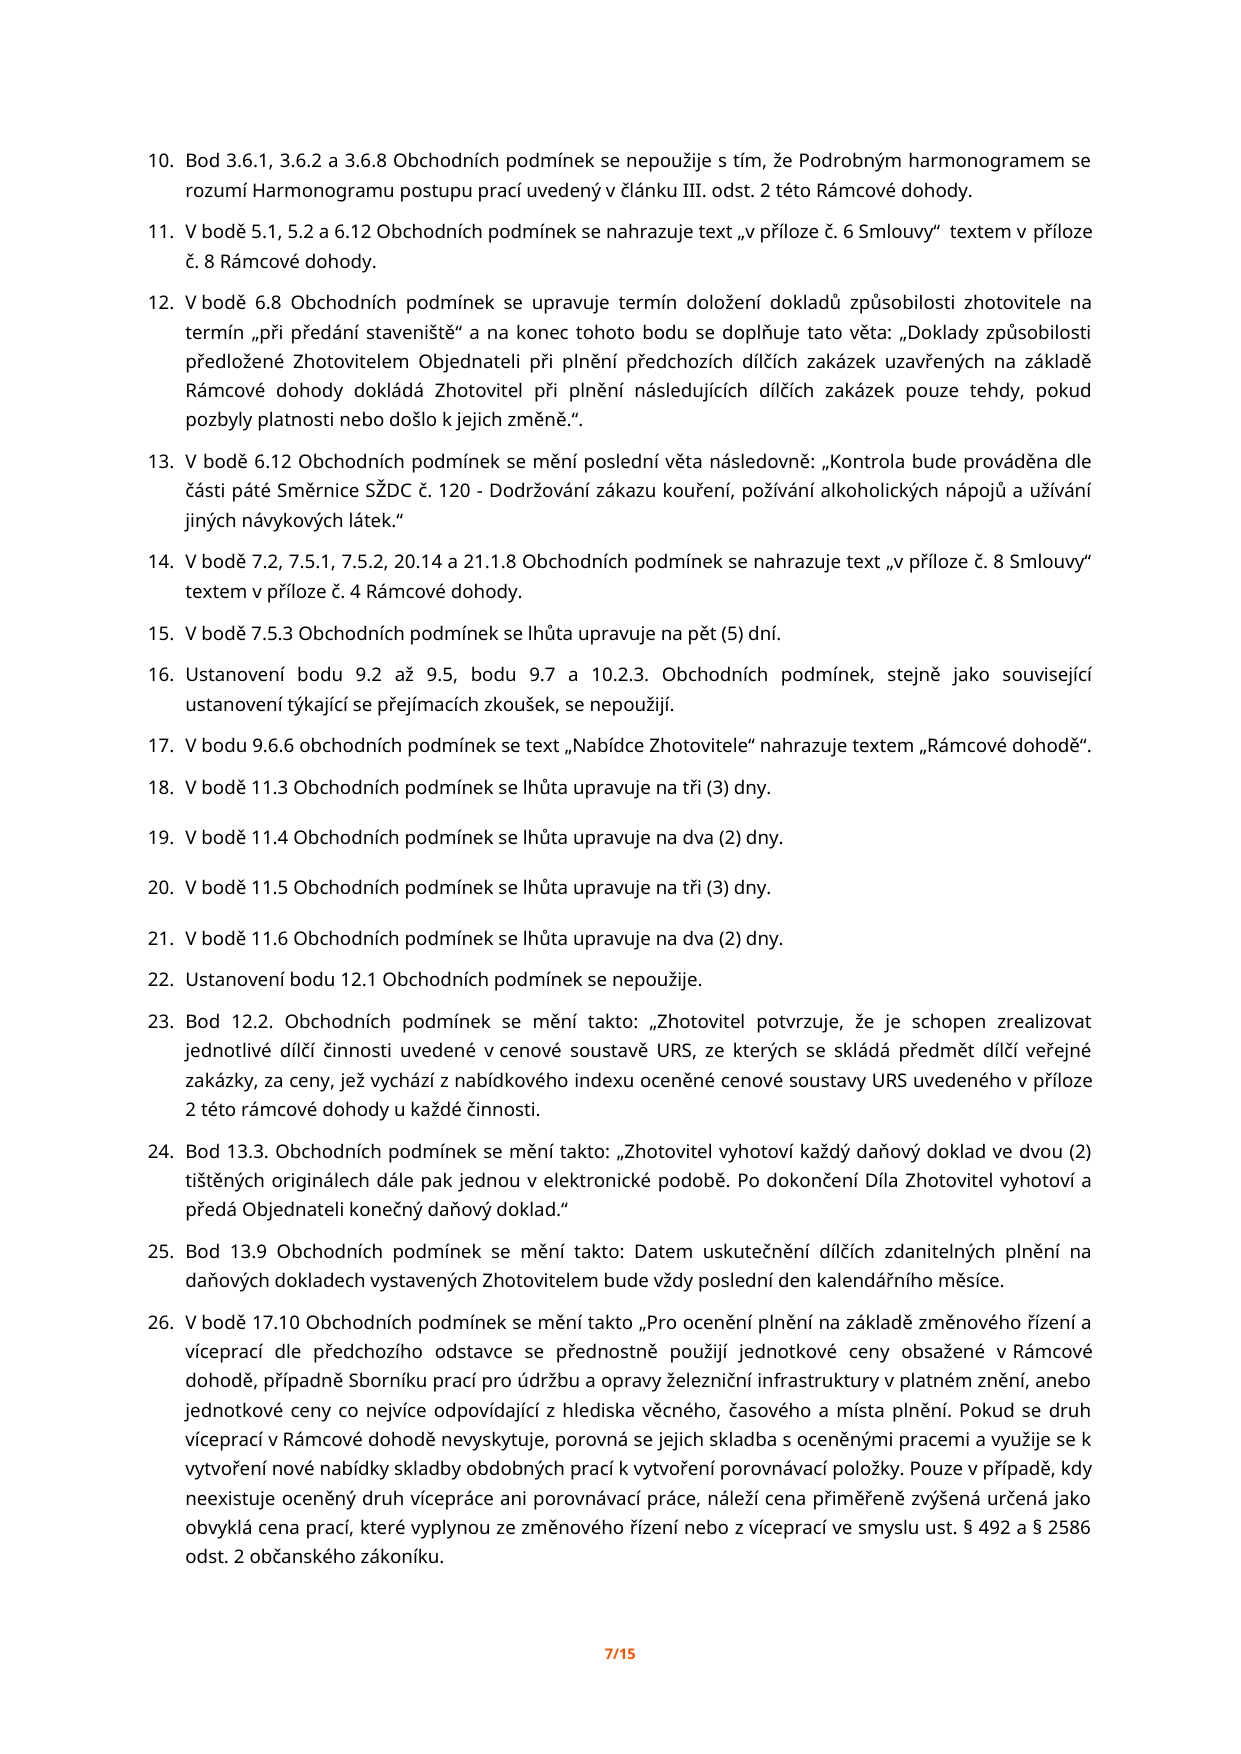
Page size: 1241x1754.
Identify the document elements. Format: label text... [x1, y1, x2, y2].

list Ustanovení bodu 12.1 Obchodních podmínek se nepoužije. [148, 967, 1093, 992]
list Ustanovení bodu 9.2 až 9.5, bodu 9.7 a 10.2.3. Obchodních podmínek, stejně jako související ustanovení týkající se přejímacích zkoušek, se nepoužijí. [148, 662, 1093, 716]
list V bodě 5.1, 5.2 a 6.12 Obchodních podmínek se nahrazuje text „v příloze č. 6 Smlouvy“ textem v příloze č. 8 Rámcové dohody. [148, 219, 1093, 273]
list V bodě 7.5.3 Obchodních podmínek se lhůta upravuje na pět (5) dní. [148, 620, 1093, 645]
list Bod 3.6.1, 3.6.2 a 3.6.8 Obchodních podmínek se nepoužije s tím, že Podrobným harmonogramem se rozumí Harmonogramu postupu prací uvedený v článku III. odst. 2 této Rámcové dohody. [148, 148, 1093, 202]
list Bod 13.3. Obchodních podmínek se mění takto: „Zhotovitel vyhotoví každý daňový doklad ve dvou (2) tištěných originálech dále pak jednou v elektronické podobě. Po dokončení Díla Zhotovitel vyhotoví a předá Objednateli konečný daňový doklad.“ [148, 1138, 1093, 1222]
list Bod 13.9 Obchodních podmínek se mění takto: Datem uskutečnění dílčích zdanitelných plnění na daňových dokladech vystavených Zhotovitelem bude vždy poslední den kalendářního měsíce. [148, 1238, 1093, 1293]
list V bodě 17.10 Obchodních podmínek se mění takto „Pro ocenění plnění na základě změnového řízení a víceprací dle předchozího odstavce se přednostně použijí jednotkové ceny obsažené v Rámcové dohodě, případně Sborníku prací pro údržbu a opravy železniční infrastruktury v platném znění, anebo jednotkové ceny co nejvíce odpovídající z hlediska věcného, časového a místa plnění. Pokud se druh víceprací v Rámcové dohodě nevyskytuje, porovná se jejich skladba s oceněnými pracemi a využije se k vytvoření nové nabídky skladby obdobných prací k vytvoření porovnávací položky. Pouze v případě, kdy neexistuje oceněný druh vícepráce ani porovnávací práce, náleží cena přiměřeně zvýšená určená jako obvyklá cena prací, které vyplynou ze změnového řízení nebo z víceprací ve smyslu ust. § 492 a § 2586 odst. 2 občanského zákoníku. [148, 1309, 1093, 1569]
list V bodě 6.8 Obchodních podmínek se upravuje termín doložení dokladů způsobilosti zhotovitele na termín „při předání staveniště“ a na konec tohoto bodu se doplňuje tato věta: „Doklady způsobilosti předložené Zhotovitelem Objednateli při plnění předchozích dílčích zakázek uzavřených na základě Rámcové dohody dokládá Zhotovitel při plnění následujících dílčích zakázek pouze tehdy, pokud pozbyly platnosti nebo došlo k jejich změně.“. [148, 290, 1093, 432]
list V bodě 11.3 Obchodních podmínek se lhůta upravuje na tři (3) dny. [148, 774, 1093, 800]
list V bodě 11.4 Obchodních podmínek se lhůta upravuje na dva (2) dny. [148, 824, 1093, 850]
list Bod 12.2. Obchodních podmínek se mění takto: „Zhotovitel potvrzuje, že je schopen zrealizovat jednotlivé dílčí činnosti uvedené v cenové soustavě URS, ze kterých se skládá předmět dílčí veřejné zakázky, za ceny, jež vychází z nabídkového indexu oceněné cenové soustavy URS uvedeného v příloze 2 této rámcové dohody u každé činnosti. [148, 1008, 1093, 1122]
list V bodě 7.2, 7.5.1, 7.5.2, 20.14 a 21.1.8 Obchodních podmínek se nahrazuje text „v příloze č. 8 Smlouvy“ textem v příloze č. 4 Rámcové dohody. [148, 549, 1093, 604]
list V bodě 11.6 Obchodních podmínek se lhůta upravuje na dva (2) dny. [148, 925, 1093, 950]
list V bodu 9.6.6 obchodních podmínek se text „Nabídce Zhotovitele“ nahrazuje textem „Rámcové dohodě“. [148, 733, 1093, 758]
list V bodě 6.12 Obchodních podmínek se mění poslední věta následovně: „Kontrola bude prováděna dle části páté Směrnice SŽDC č. 120 - Dodržování zákazu kouření, požívání alkoholických nápojů a užívání jiných návykových látek.“ [148, 448, 1093, 533]
list V bodě 11.5 Obchodních podmínek se lhůta upravuje na tři (3) dny. [148, 875, 1093, 900]
